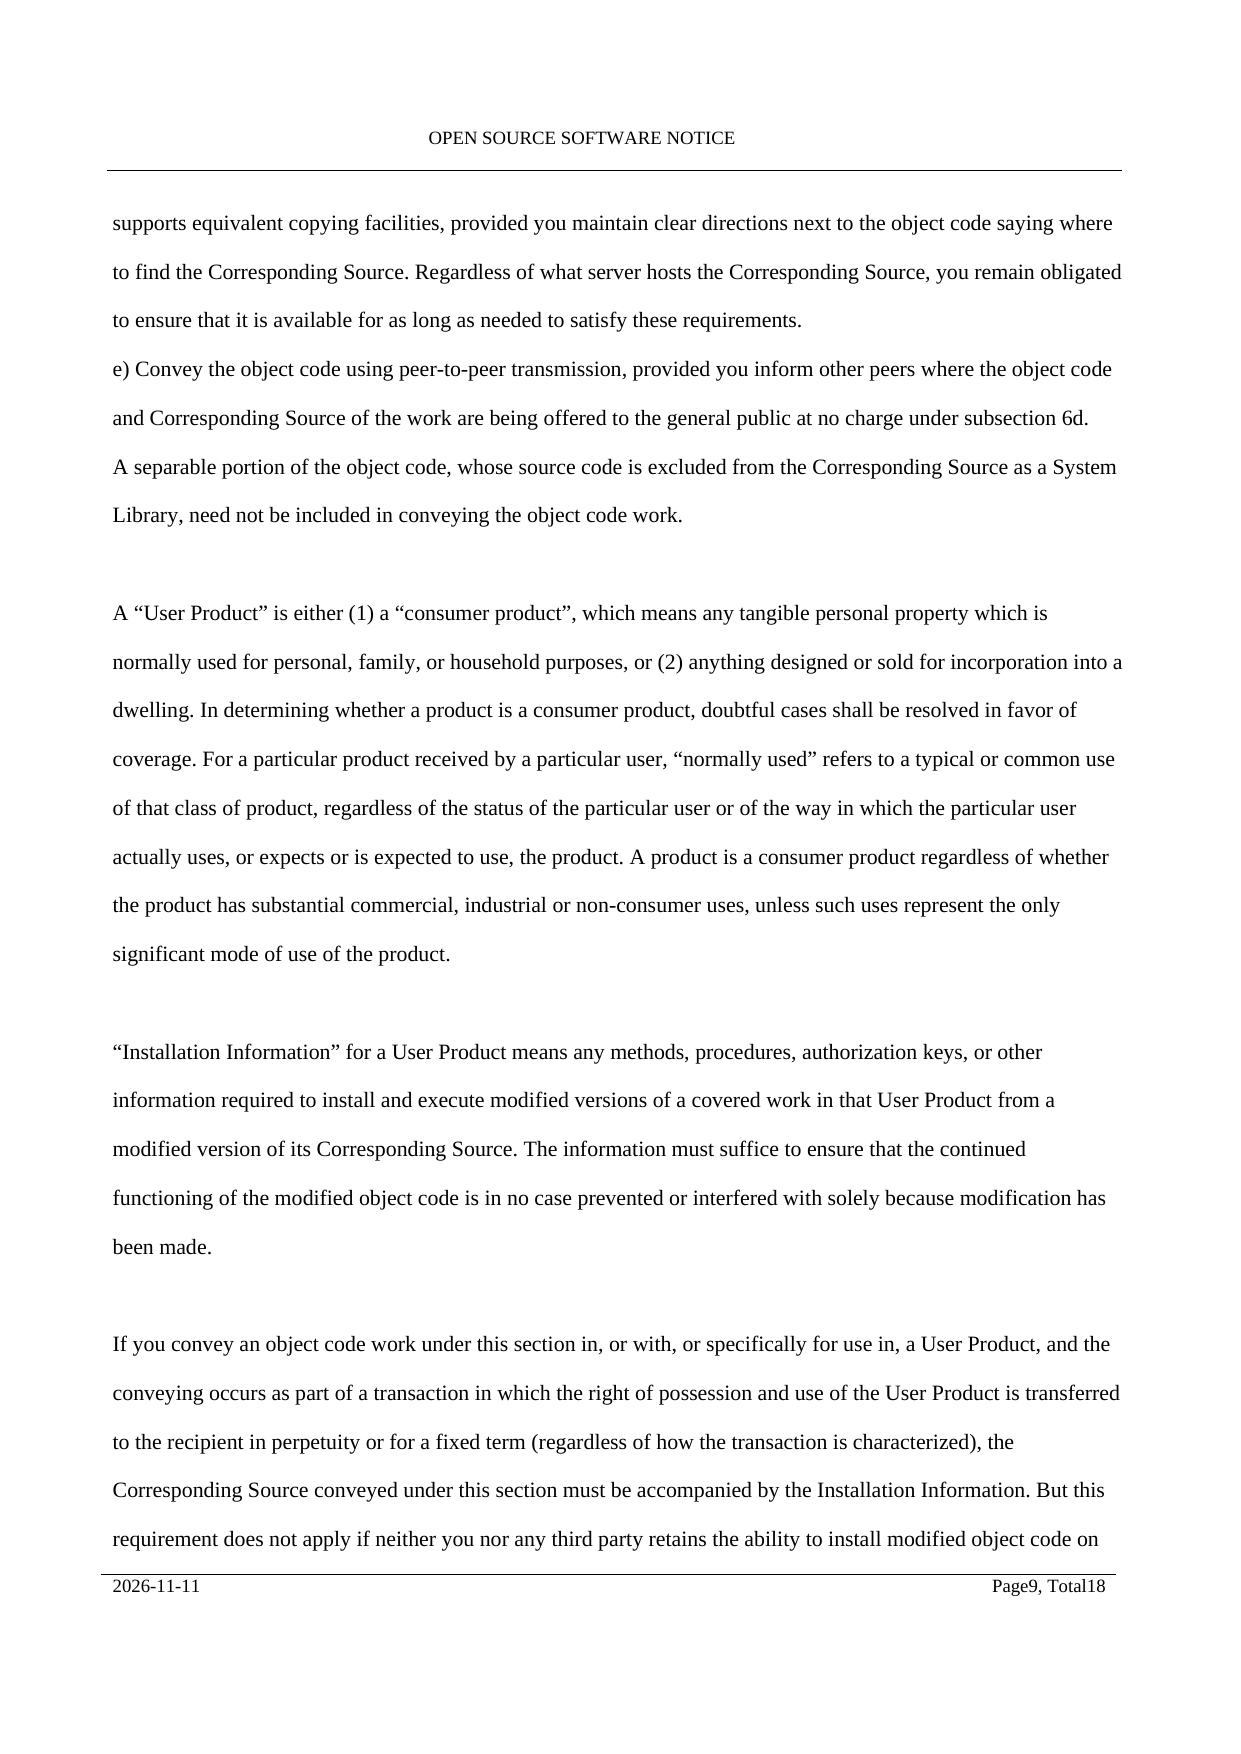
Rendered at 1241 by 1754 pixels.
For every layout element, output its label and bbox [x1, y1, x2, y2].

text [112, 206, 1128, 1555]
